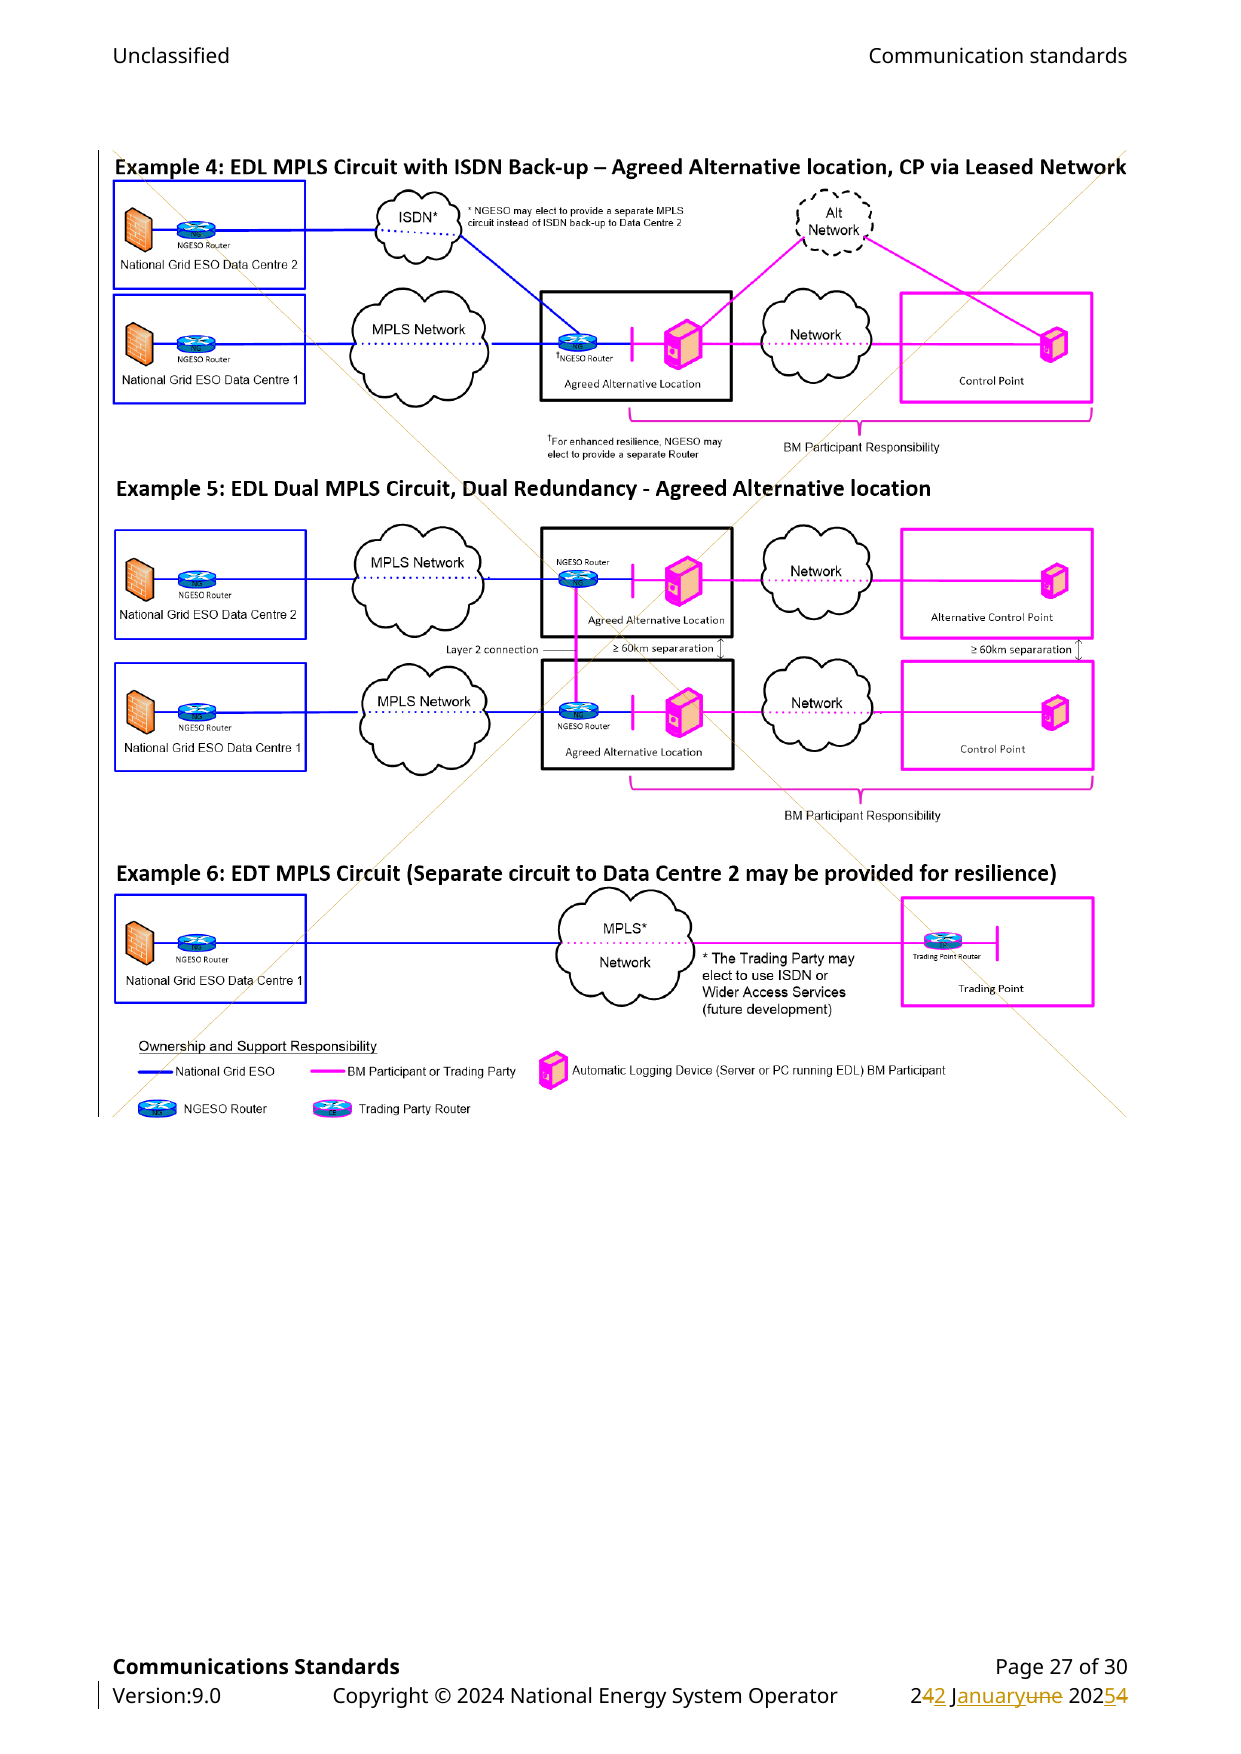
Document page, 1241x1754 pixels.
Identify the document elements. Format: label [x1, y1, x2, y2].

picture [114, 150, 1125, 632]
picture [112, 151, 618, 1116]
picture [113, 635, 1126, 1118]
picture [621, 151, 1127, 1116]
